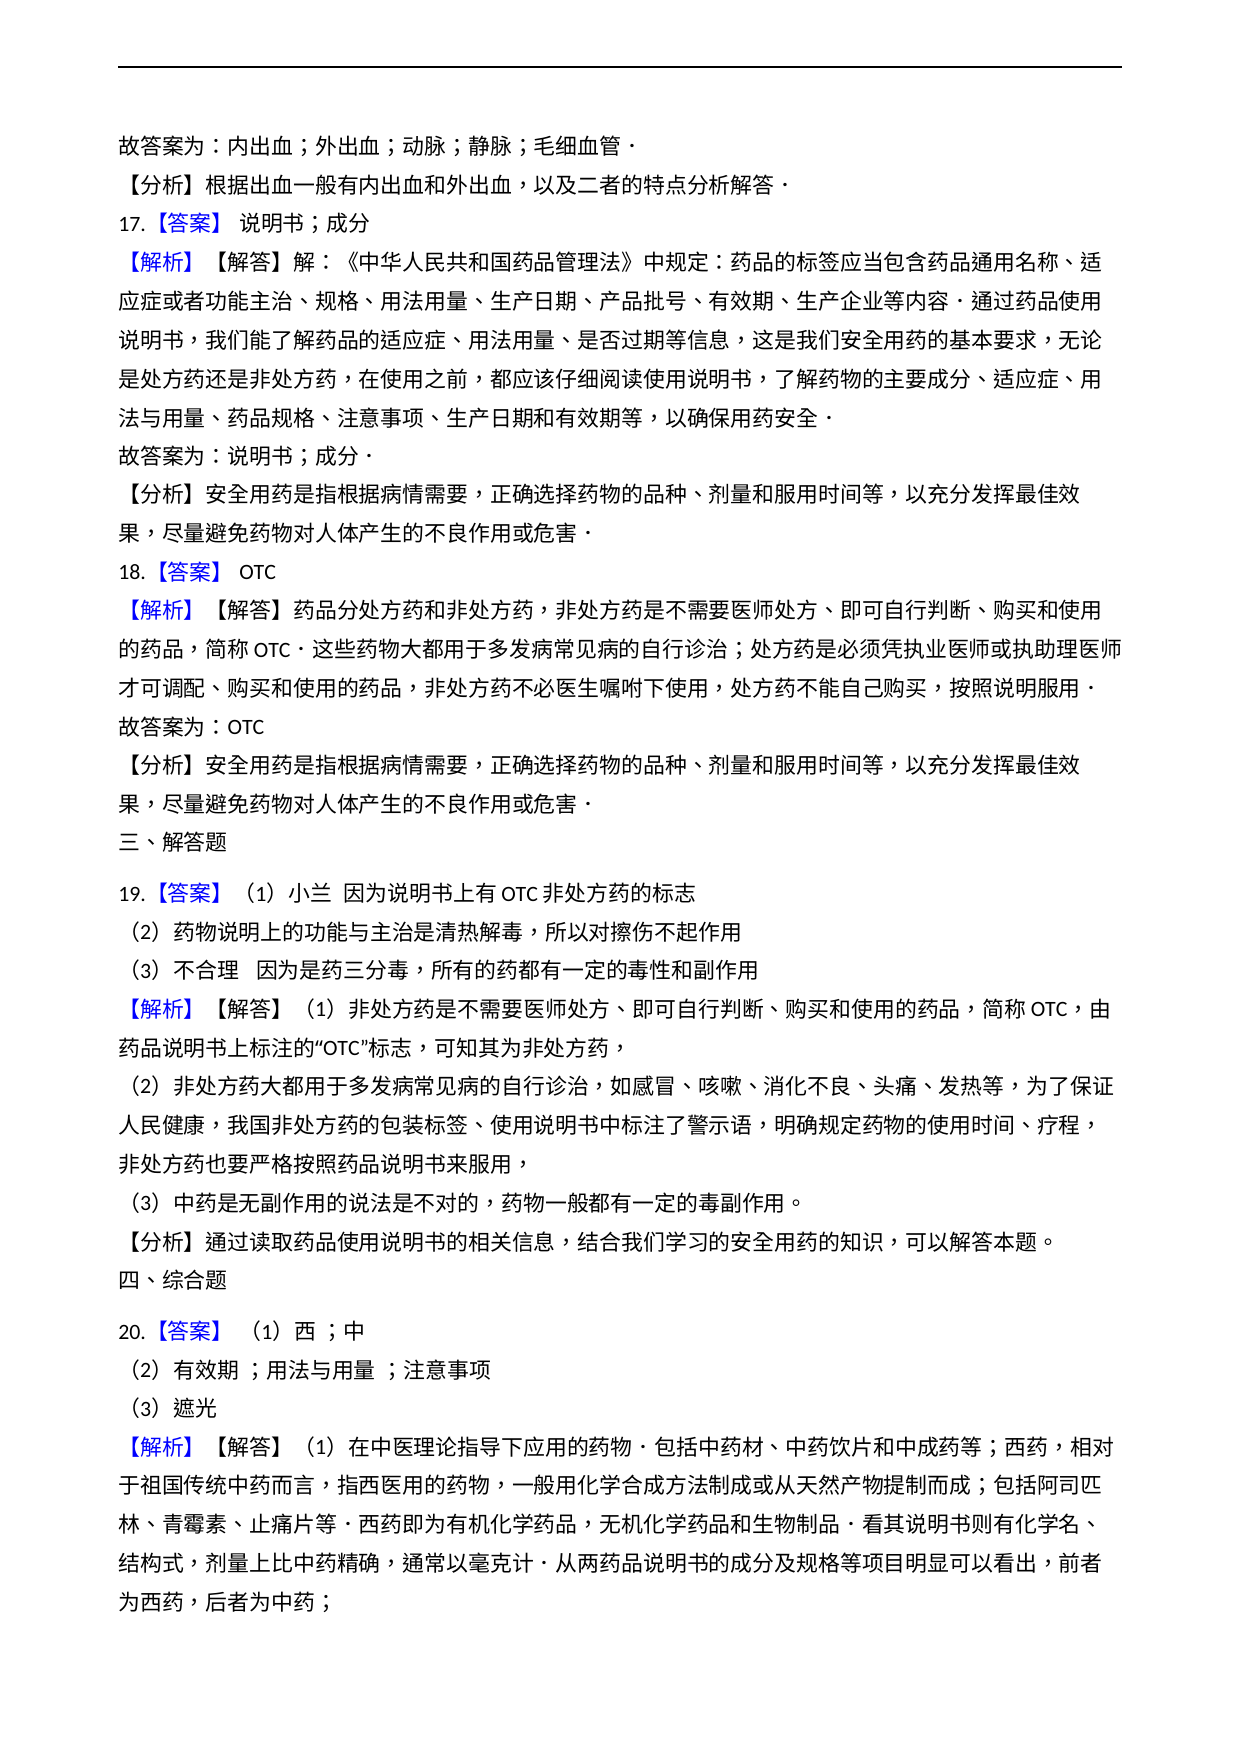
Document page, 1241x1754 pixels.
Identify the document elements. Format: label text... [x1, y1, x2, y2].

text （2）药物说明上的功能与主治是清热解毒，所以对擦伤不起作用 [118, 915, 1122, 948]
text 【分析】安全用药是指根据病情需要，正确选择药物的品种、剂量和服用时间等，以充分发挥最佳效果，尽量避免药物对人体产生的不良作用或危害． [118, 749, 1122, 820]
text 19.【答案】（1）小兰 因为说明书上有OTC 非处方药的标志 [118, 877, 1122, 909]
text 【解析】【解答】药品分处方药和非处方药，非处方药是不需要医师处方、即可自行判断、购买和使用的药品，简称OTC．这些药物大都用于多发病常见病的自行诊治；处方药是必须凭执业医师或执助理医师才可调配、购买和使用的药品，非处方药不必医生嘱咐下使用，处方药不能自己购买，按照说明服用． [118, 594, 1122, 704]
text 四、综合题 [118, 1264, 1122, 1296]
text （2）有效期 ；用法与用量 ；注意事项 [118, 1353, 1122, 1386]
text 17.【答案】 说明书；成分 [118, 207, 1122, 239]
text 【分析】安全用药是指根据病情需要，正确选择药物的品种、剂量和服用时间等，以充分发挥最佳效果，尽量避免药物对人体产生的不良作用或危害． [118, 478, 1122, 549]
text 【解析】【解答】解：《中华人民共和国药品管理法》中规定：药品的标签应当包含药品通用名称、适应症或者功能主治、规格、用法用量、生产日期、产品批号、有效期、生产企业等内容．通过药品使用说明书，我们能了解药品的适应症、用法用量、是否过期等信息，这是我们安全用药的基本要求，无论是处方药还是非处方药，在使用之前，都应该仔细阅读使用说明书，了解药物的主要成分、适应症、用法与用量、药品规格、注意事项、生产日期和有效期等，以确保用药安全． [118, 245, 1122, 434]
text （3）遮光 [118, 1392, 1122, 1424]
text 故答案为：OTC [118, 710, 1122, 743]
text 三、解答题 [118, 826, 1122, 858]
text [118, 129, 1122, 201]
text 故答案为：说明书；成分． [118, 439, 1122, 472]
text 【解析】【解答】（1）在中医理论指导下应用的药物．包括中药材、中药饮片和中成药等；西药，相对于祖国传统中药而言，指西医用的药物，一般用化学合成方法制成或从天然产物提制而成；包括阿司匹林、青霉素、止痛片等．西药即为有机化学药品，无机化学药品和生物制品．看其说明书则有化学名、结构式，剂量上比中药精确，通常以毫克计．从两药品说明书的成分及规格等项目明显可以看出，前者为西药，后者为中药； [118, 1430, 1122, 1618]
text 20.【答案】 （1）西 ；中 [118, 1315, 1122, 1347]
text 18.【答案】 OTC [118, 555, 1122, 588]
text （2）非处方药大都用于多发病常见病的自行诊治，如感冒、咳嗽、消化不良、头痛、发热等，为了保证人民健康，我国非处方药的包装标签、使用说明书中标注了警示语，明确规定药物的使用时间、疗程，非处方药也要严格按照药品说明书来服用， （3）中药是无副作用的说法是不对的，药物一般都有一定的毒副作用。 【分析】通过读取药品使用说明书的相关信息，结合我们学习的安全用药的知识，可以解答本题。 [118, 1070, 1122, 1258]
text （3）不合理 因为是药三分毒，所有的药都有一定的毒性和副作用 [118, 954, 1122, 986]
text 【解析】【解答】（1）非处方药是不需要医师处方、即可自行判断、购买和使用的药品，简称OTC，由药品说明书上标注的“OTC”标志，可知其为非处方药， [118, 992, 1122, 1064]
